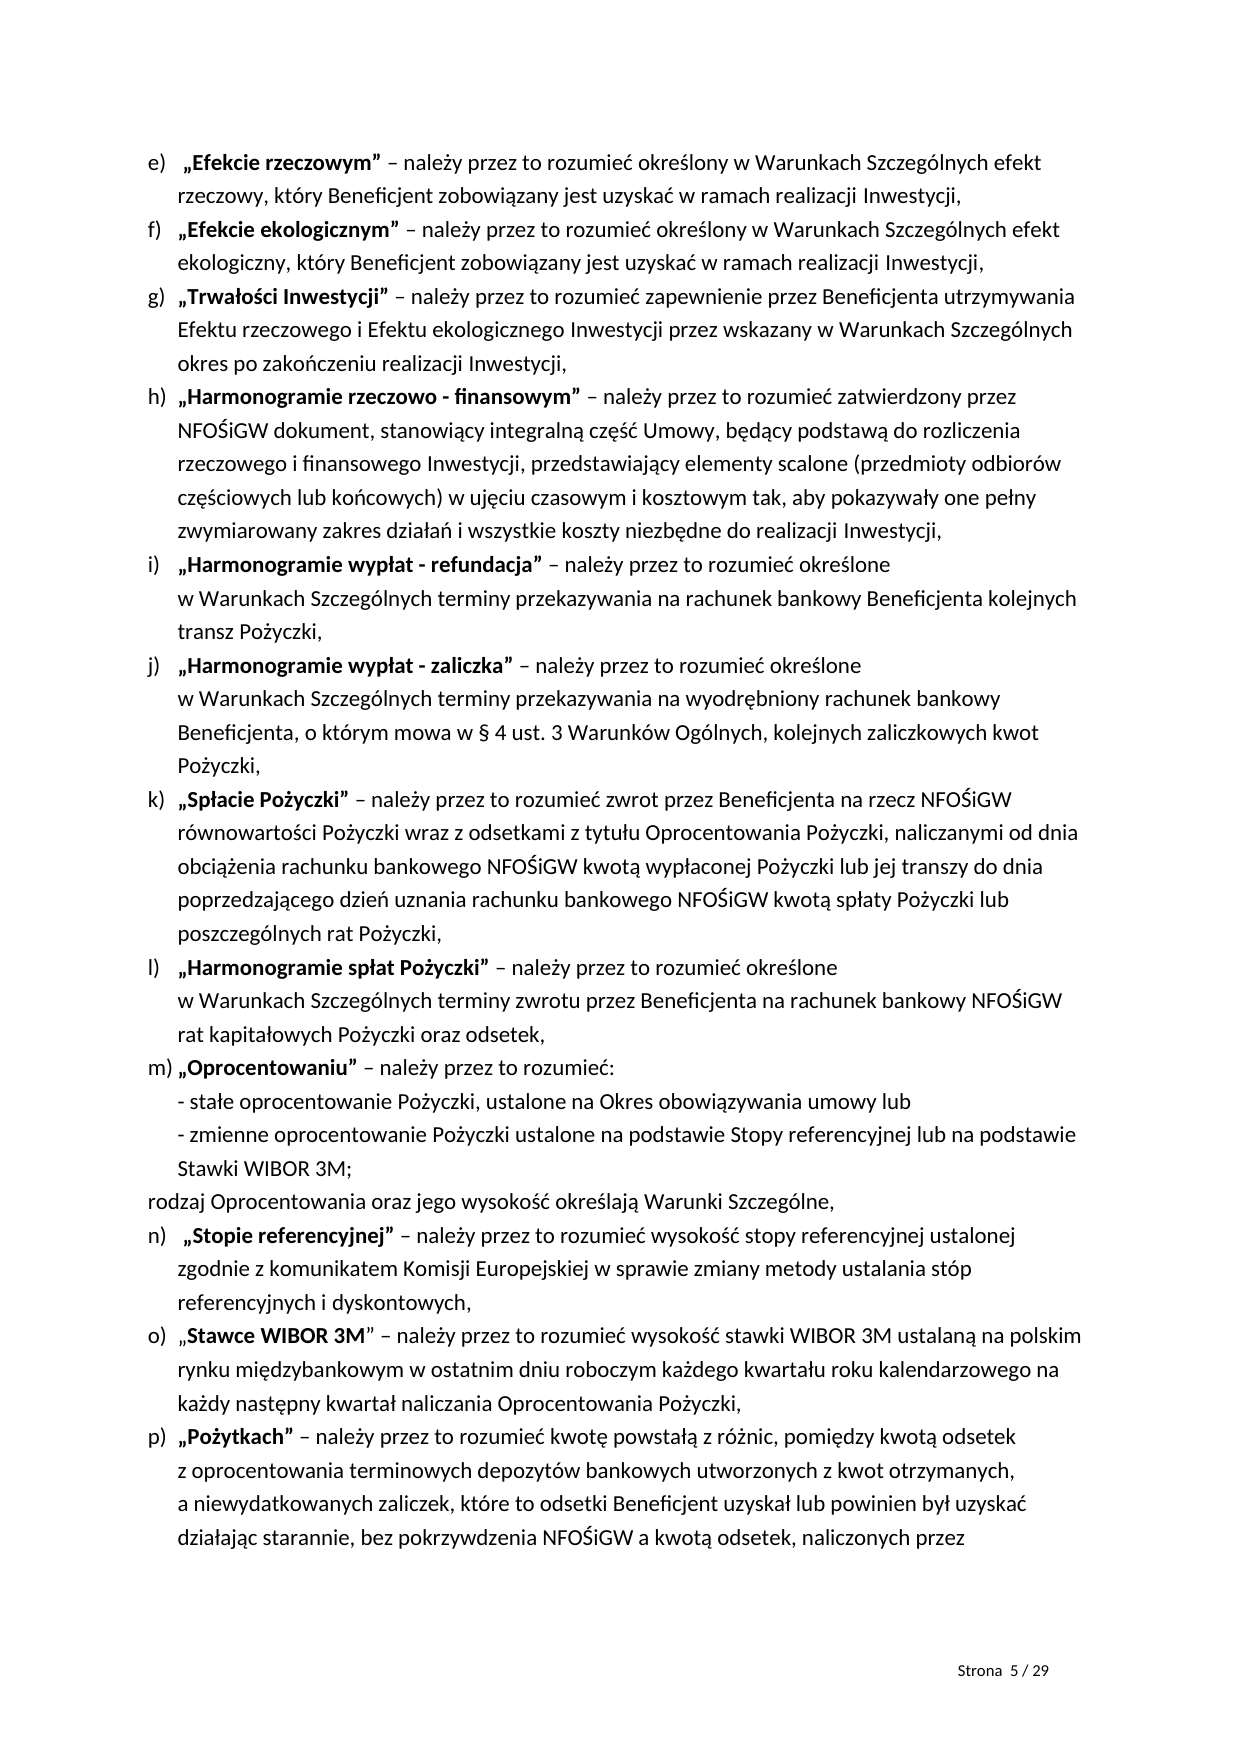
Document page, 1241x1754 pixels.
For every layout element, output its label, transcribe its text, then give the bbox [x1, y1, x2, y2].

title „Oprocentowaniu” – należy przez to rozumieć: [148, 1053, 1086, 1081]
title „Trwałości Inwestycji” – należy przez to rozumieć zapewnienie przez Beneficjenta utrzymywania Efektu rzeczowego i Efektu ekologicznego Inwestycji przez wskazany w Warunkach Szczególnych okres po zakończeniu realizacji Inwestycji, [148, 282, 1086, 377]
title „Harmonogramie rzeczowo - finansowym” – należy przez to rozumieć zatwierdzony przez NFOŚiGW dokument, stanowiący integralną część Umowy, będący podstawą do rozliczenia rzeczowego i finansowego Inwestycji, przedstawiający elementy scalone (przedmioty odbiorów częściowych lub końcowych) w ujęciu czasowym i kosztowym tak, aby pokazywały one pełny zwymiarowany zakres działań i wszystkie koszty niezbędne do realizacji Inwestycji, [148, 382, 1086, 544]
title „Spłacie Pożyczki” – należy przez to rozumieć zwrot przez Beneficjenta na rzecz NFOŚiGW równowartości Pożyczki wraz z odsetkami z tytułu Oprocentowania Pożyczki, naliczanymi od dnia obciążenia rachunku bankowego NFOŚiGW kwotą wypłaconej Pożyczki lub jej transzy do dnia poprzedzającego dzień uznania rachunku bankowego NFOŚiGW kwotą spłaty Pożyczki lub poszczególnych rat Pożyczki, [148, 785, 1086, 947]
title „Stawce WIBOR 3M” – należy przez to rozumieć wysokość stawki WIBOR 3M ustalaną na polskim rynku międzybankowym w ostatnim dniu roboczym każdego kwartału roku kalendarzowego na każdy następny kwartał naliczania Oprocentowania Pożyczki, [148, 1322, 1086, 1417]
title „Harmonogramie wypłat - refundacja” – należy przez to rozumieć określone w Warunkach Szczególnych terminy przekazywania na rachunek bankowy Beneficjenta kolejnych transz Pożyczki, [148, 550, 1086, 645]
title rodzaj Oprocentowania oraz jego wysokość określają Warunki Szczególne, [148, 1187, 1086, 1215]
title „Efekcie ekologicznym” – należy przez to rozumieć określony w Warunkach Szczególnych efekt ekologiczny, który Beneficjent zobowiązany jest uzyskać w ramach realizacji Inwestycji, [148, 215, 1086, 276]
title „Stopie referencyjnej” – należy przez to rozumieć wysokość stopy referencyjnej ustalonej zgodnie z komunikatem Komisji Europejskiej w sprawie zmiany metody ustalania stóp referencyjnych i dyskontowych, [148, 1221, 1086, 1316]
title „Efekcie rzeczowym” – należy przez to rozumieć określony w Warunkach Szczególnych efekt rzeczowy, który Beneficjent zobowiązany jest uzyskać w ramach realizacji Inwestycji, [148, 148, 1086, 209]
title - zmienne oprocentowanie Pożyczki ustalone na podstawie Stopy referencyjnej lub na podstawie Stawki WIBOR 3M; [177, 1120, 1086, 1182]
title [148, 1422, 1086, 1551]
title „Harmonogramie spłat Pożyczki” – należy przez to rozumieć określone w Warunkach Szczególnych terminy zwrotu przez Beneficjenta na rachunek bankowy NFOŚiGW rat kapitałowych Pożyczki oraz odsetek, [148, 953, 1086, 1048]
title „Harmonogramie wypłat - zaliczka” – należy przez to rozumieć określone w Warunkach Szczególnych terminy przekazywania na wyodrębniony rachunek bankowy Beneficjenta, o którym mowa w § 4 ust. 3 Warunków Ogólnych, kolejnych zaliczkowych kwot Pożyczki, [148, 651, 1086, 779]
title - stałe oprocentowanie Pożyczki, ustalone na Okres obowiązywania umowy lub [177, 1087, 1086, 1115]
